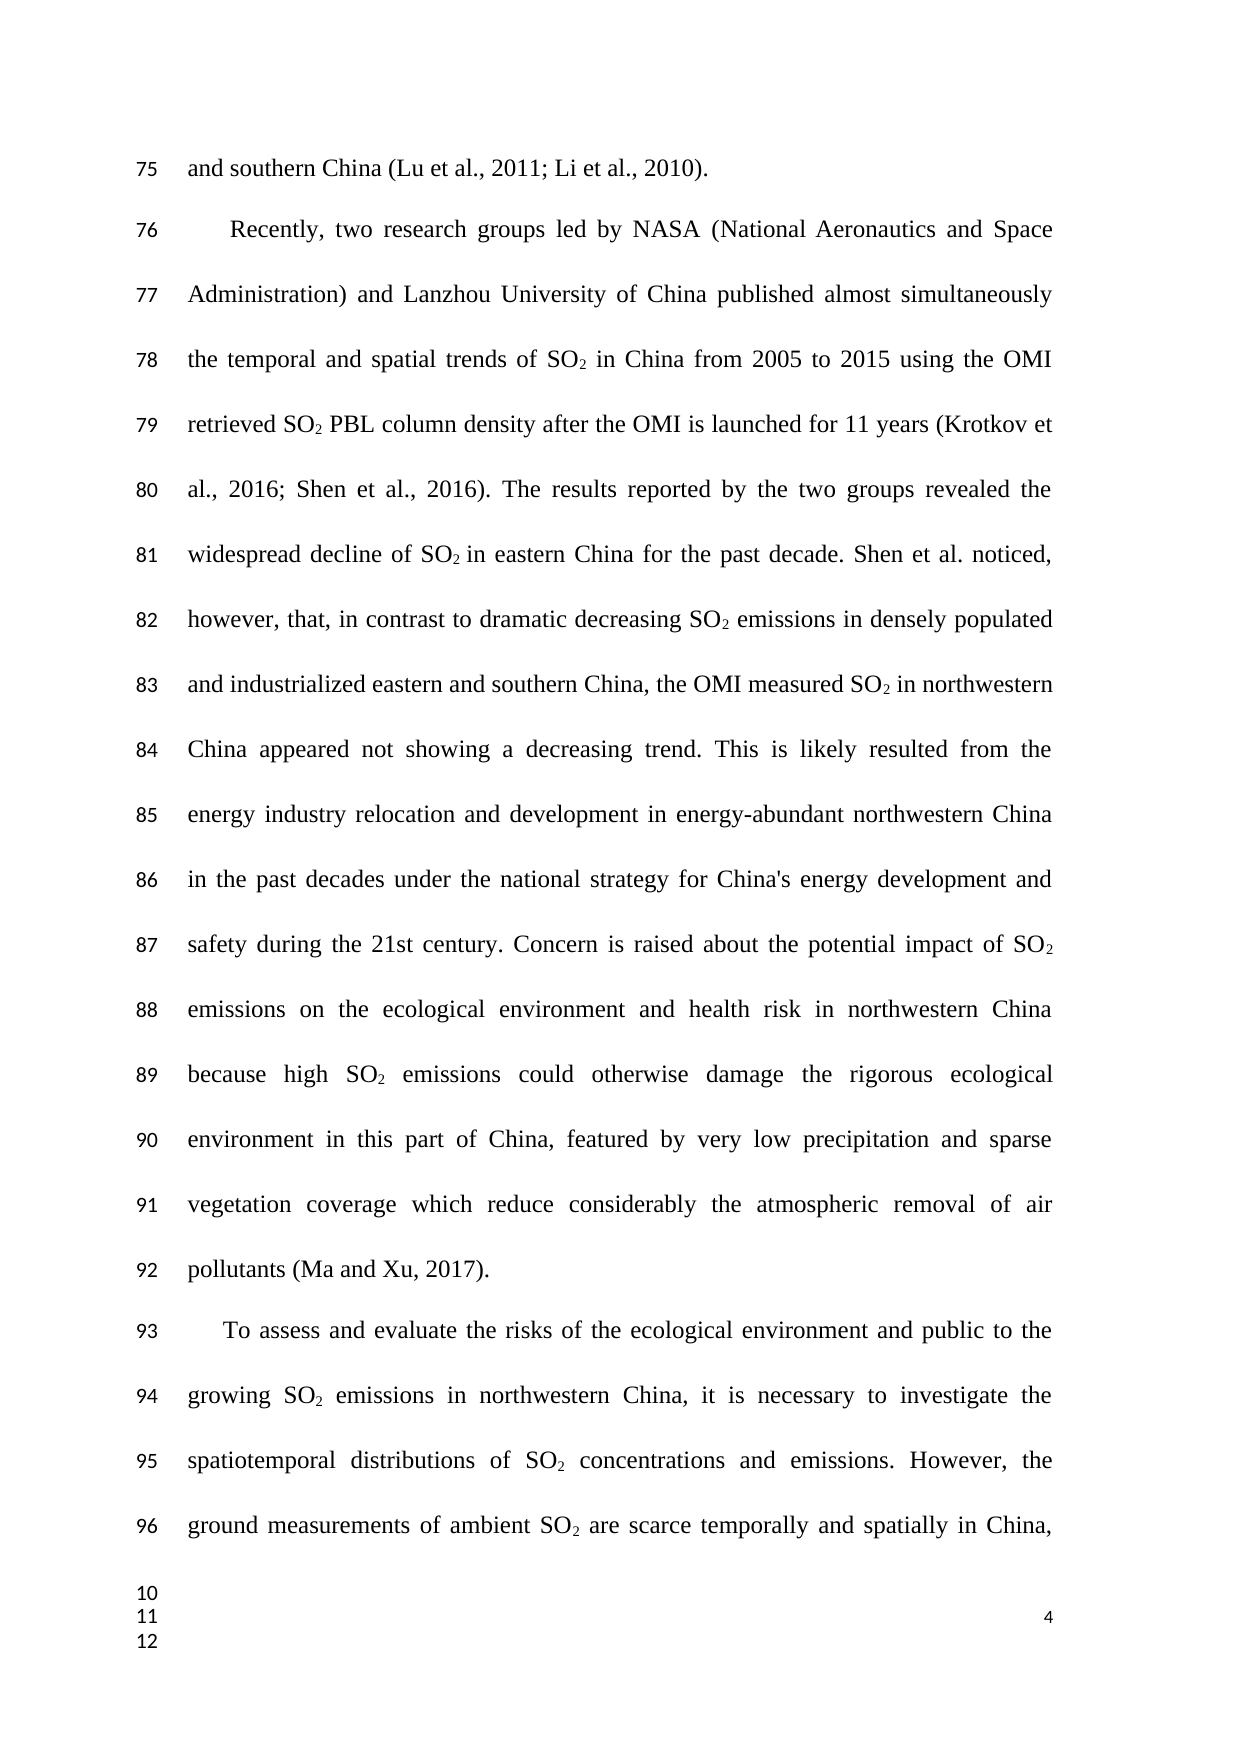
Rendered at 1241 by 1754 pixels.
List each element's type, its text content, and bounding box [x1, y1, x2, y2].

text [187, 151, 1053, 183]
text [187, 1313, 1053, 1541]
text Recently, two research groups led by NASA (National Aeronautics and Space Administration) and Lanzhou University of China published almost simultaneously the temporal and spatial trends of SO2 in China from 2005 to 2015 using the OMI retrieved SO2 PBL column density after the OMI is launched for 11 years (Krotkov et al., 2016; Shen et al., 2016). The results reported by the two groups revealed the widespread decline of SO2 in eastern China for the past decade. Shen et al. noticed, however, that, in contrast to dramatic decreasing SO2 emissions in densely populated and industrialized eastern and southern China, the OMI measured SO2 in northwestern China appeared not showing a decreasing trend. This is likely resulted from the energy industry relocation and development in energy-abundant northwestern China in the past decades under the national strategy for China's energy development and safety during the 21st century. Concern is raised about the potential impact of SO2 emissions on the ecological environment and health risk in northwestern China because high SO2 emissions could otherwise damage the rigorous ecological environment in this part of China, featured by very low precipitation and sparse vegetation coverage which reduce considerably the atmospheric removal of air pollutants (Ma and Xu, 2017). [187, 212, 1053, 1285]
